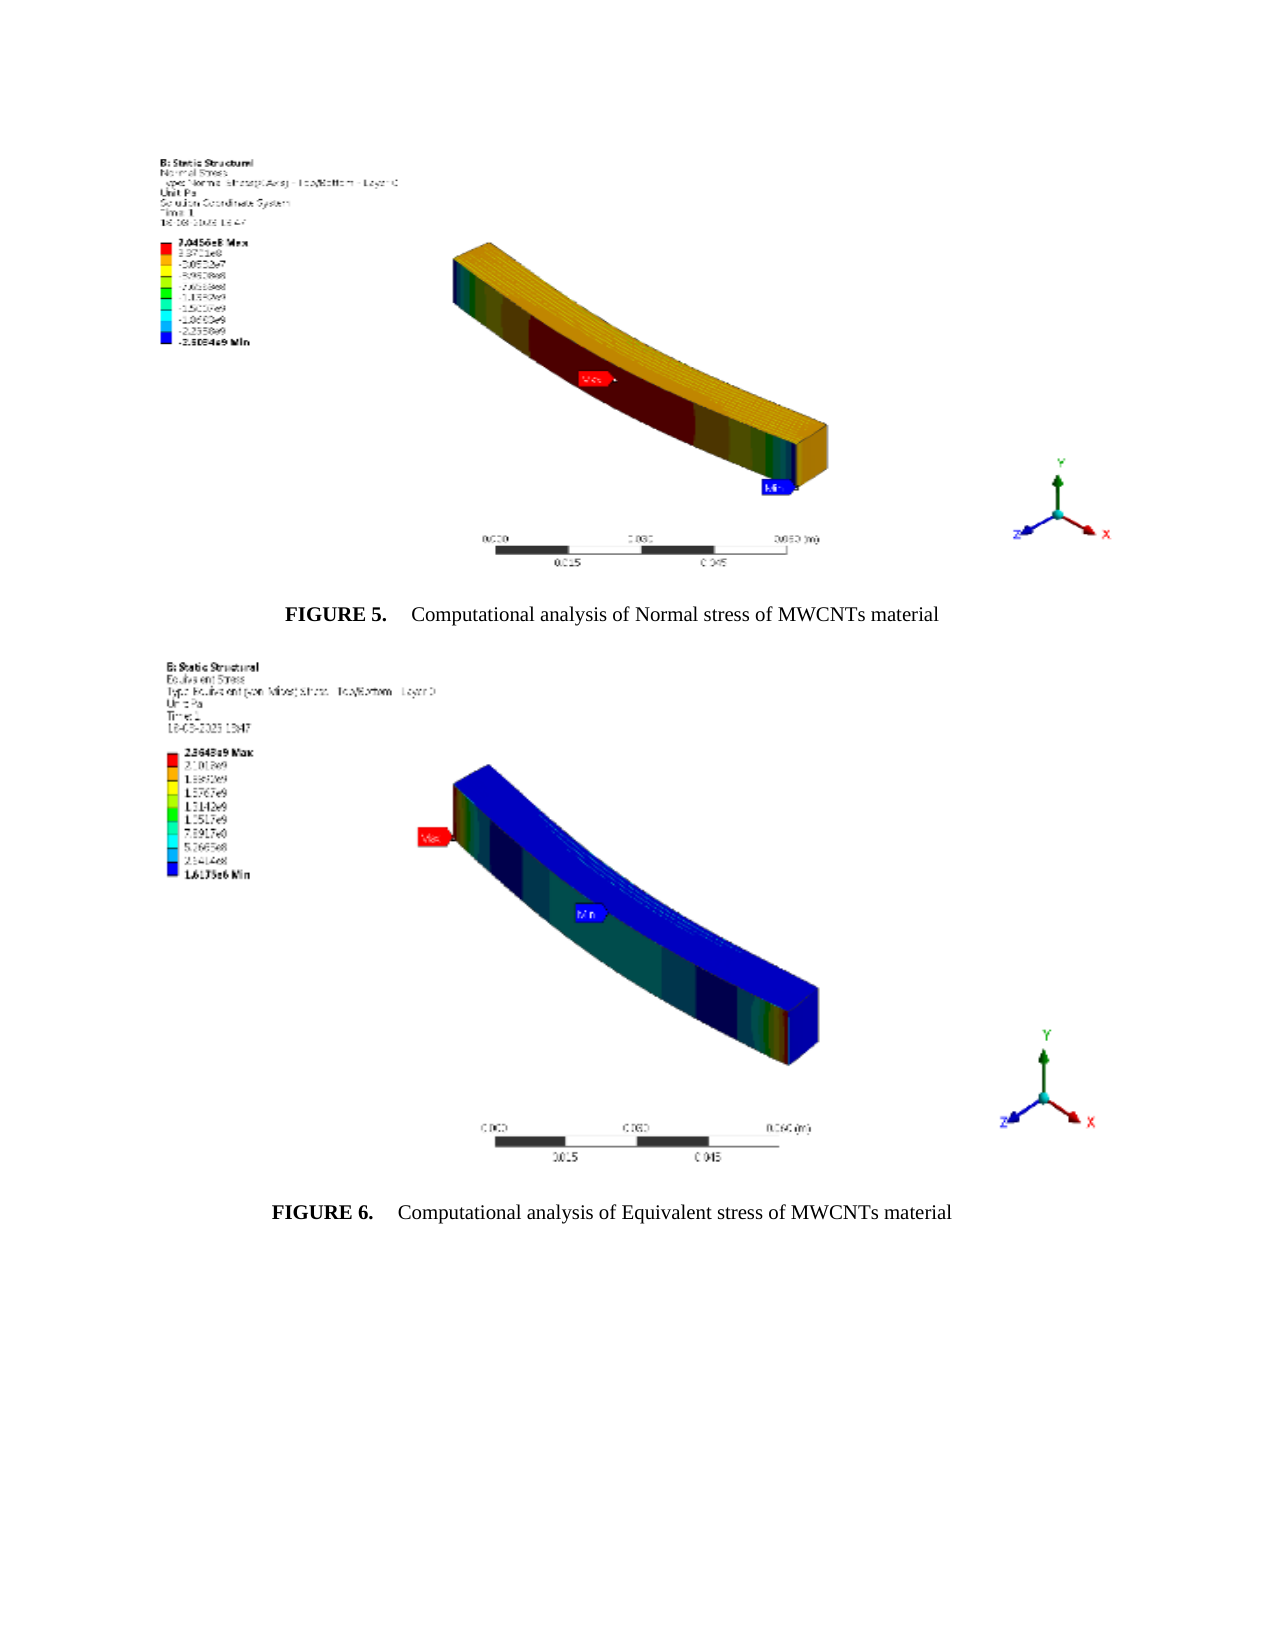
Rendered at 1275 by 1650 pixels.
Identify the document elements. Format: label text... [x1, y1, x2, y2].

picture [150, 150, 1134, 578]
picture [157, 650, 1118, 1176]
list Computational analysis of Equivalent stress of MWCNTs material [150, 1200, 1125, 1224]
list Computational analysis of Normal stress of MWCNTs material [150, 602, 1125, 626]
